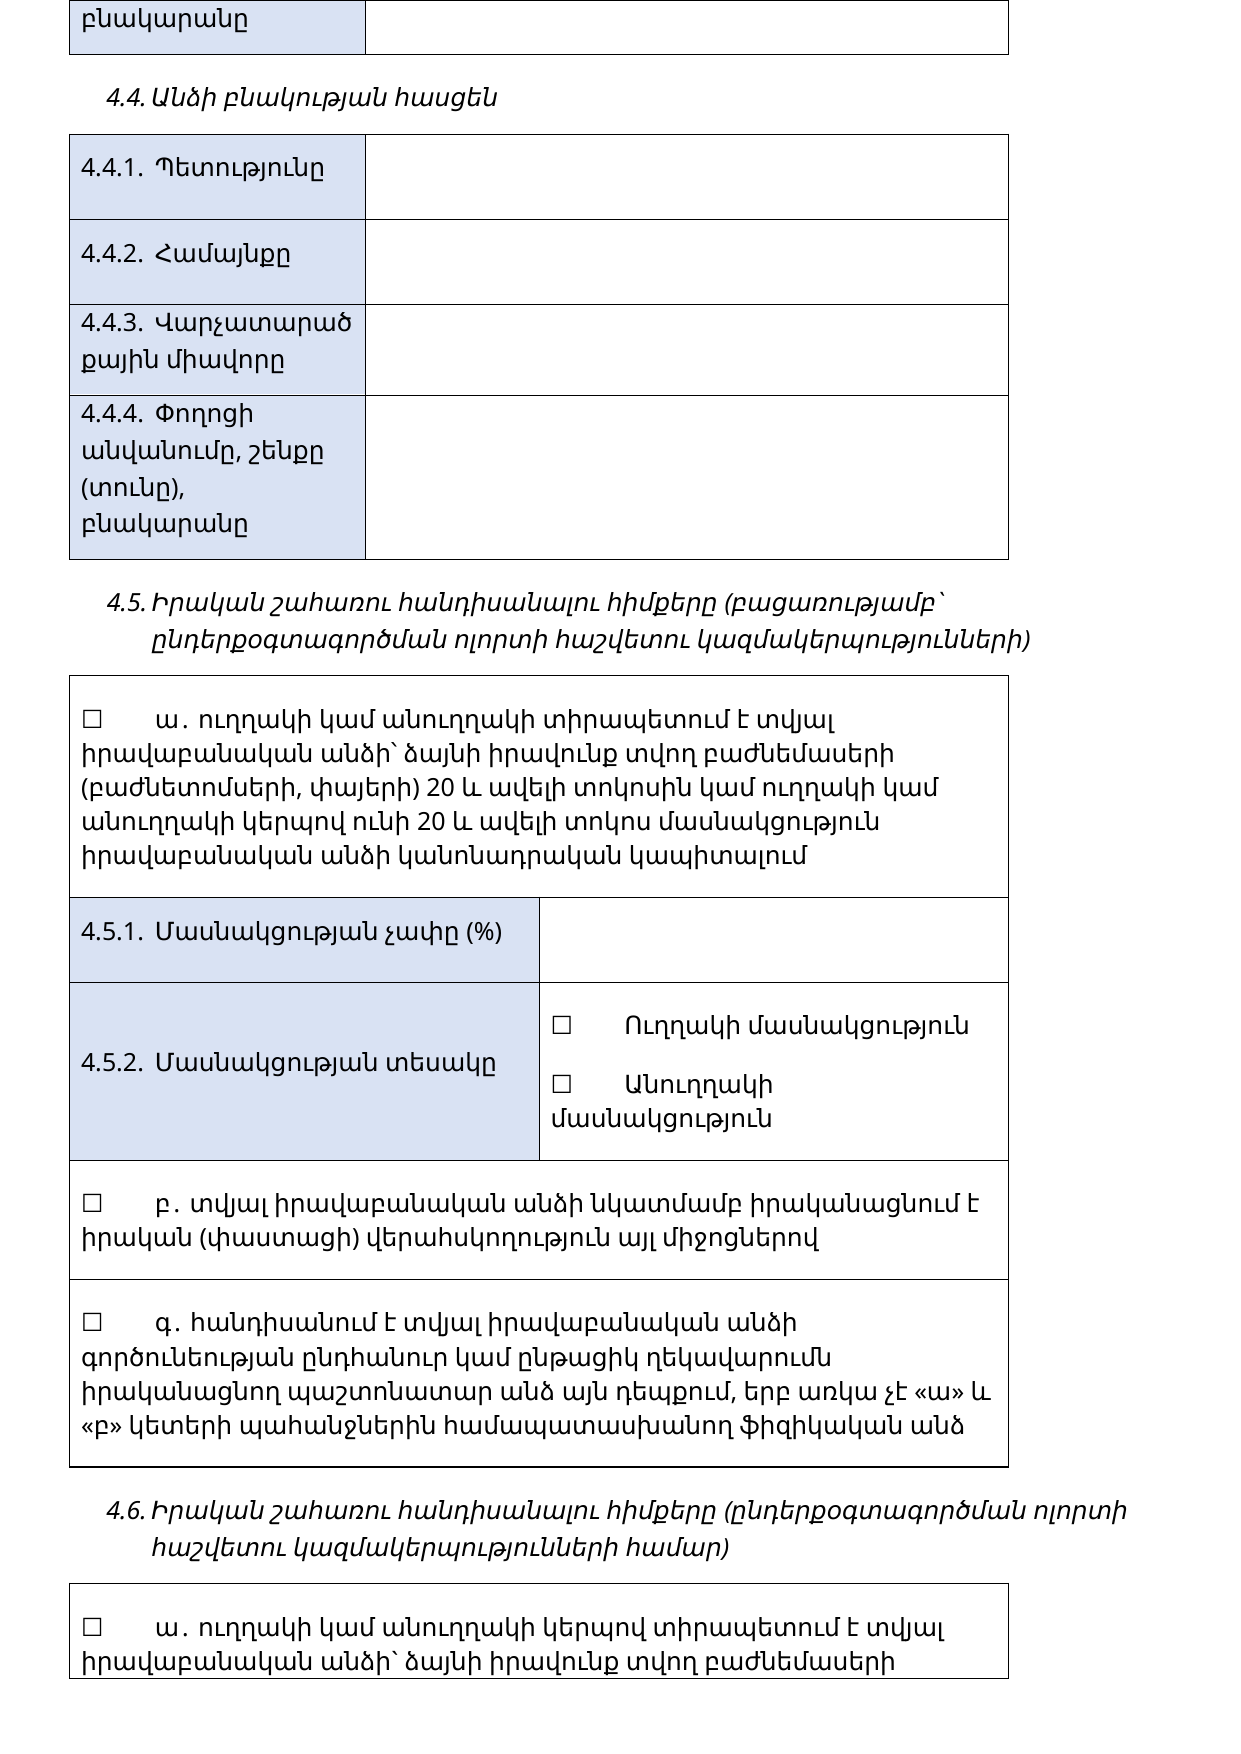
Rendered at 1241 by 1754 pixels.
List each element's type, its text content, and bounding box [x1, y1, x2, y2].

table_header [70, 1584, 1008, 1678]
table_cell [366, 396, 1008, 559]
table_header [366, 135, 1008, 219]
table_cell Ուղղակի մասնակցություն Անուղղակի մասնակցություն [540, 983, 1008, 1160]
table_cell Մասնակցության չափը (%) [70, 898, 539, 982]
list Անձի բնակության հասցեն [106, 80, 1172, 114]
list Իրական շահառու հանդիսանալու հիմքերը (ընդերքօգտագործման ոլորտի հաշվետու կազմակերպությունների համար) [106, 1492, 1172, 1563]
table_cell Վարչատարածքային միավորը [70, 305, 365, 394]
table_cell Մասնակցության տեսակը [70, 983, 539, 1160]
table_cell բ․ տվյալ իրավաբանական անձի նկատմամբ իրականացնում է իրական (փաստացի) վերահսկողություն այլ միջոցներով [70, 1161, 1008, 1279]
table_header Պետությունը [70, 135, 365, 219]
table_cell Համայնքը [70, 220, 365, 304]
list Իրական շահառու հանդիսանալու հիմքերը (բացառությամբ` ընդերքօգտագործման ոլորտի հաշվետու կազմակերպությունների) [107, 585, 1172, 656]
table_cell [70, 396, 365, 559]
table_cell [366, 1, 1008, 54]
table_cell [70, 1, 365, 54]
table_cell [366, 305, 1008, 394]
table_cell [366, 220, 1008, 304]
table_header ա․ ուղղակի կամ անուղղակի տիրապետում է տվյալ իրավաբանական անձի՝ ձայնի իրավունք տվող բաժնեմասերի (բաժնետոմսերի, փայերի) 20 և ավելի տոկոսին կամ ուղղակի կամ անուղղակի կերպով ունի 20 և ավելի տոկոս մասնակցություն իրավաբանական անձի կանոնադրական կապիտալում [70, 676, 1008, 897]
table_cell գ․ հանդիսանում է տվյալ իրավաբանական անձի գործունեության ընդհանուր կամ ընթացիկ ղեկավարումն իրականացնող պաշտոնատար անձ այն դեպքում, երբ առկա չէ «ա» և «բ» կետերի պահանջներին համապատասխանող ֆիզիկական անձ [70, 1280, 1008, 1466]
table_cell [540, 898, 1008, 982]
